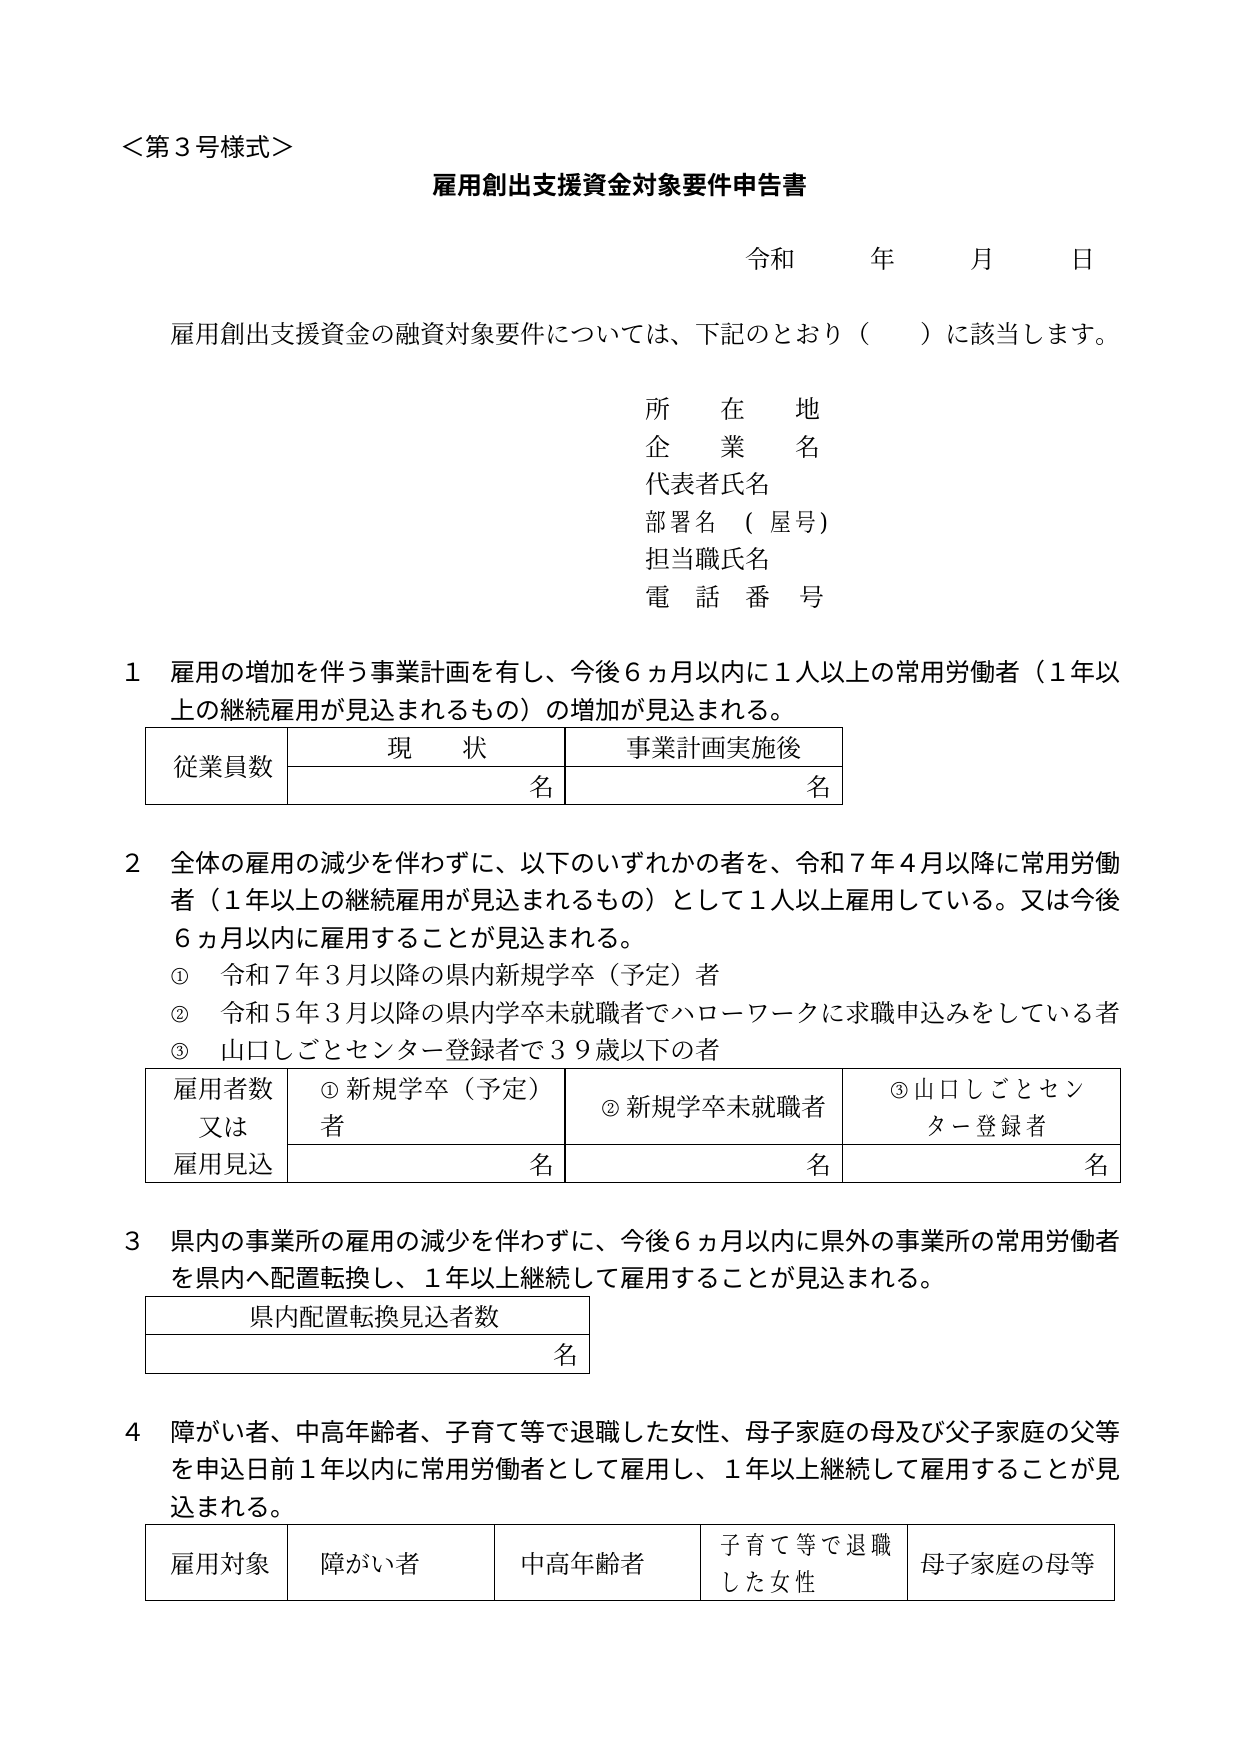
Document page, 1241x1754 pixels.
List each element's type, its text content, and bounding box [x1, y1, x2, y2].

table_cell 名 [566, 1145, 842, 1182]
text １ 雇用の増加を伴う事業計画を有し、今後６ヵ月以内に１人以上の常用労働者（１年以上の継続雇用が見込まれるもの）の増加が見込まれる。 [120, 652, 1120, 727]
text ③ 山口しごとセンター登録者で３９歳以下の者 [145, 1030, 1120, 1068]
text 代表者氏名 [622, 464, 1120, 502]
table_header 母子家庭の母等 [908, 1525, 1114, 1600]
table_cell 名 [288, 767, 564, 804]
text 電話番号 [622, 577, 1120, 614]
table_header 事業計画実施後 [566, 728, 842, 766]
table_cell 名 [146, 1335, 589, 1373]
table_header 障がい者 [288, 1525, 494, 1600]
table_header ②新規学卒未就職者 [566, 1069, 842, 1144]
text 令和 年 月 日 [120, 239, 1095, 277]
table_cell 名 [843, 1145, 1120, 1182]
table_cell 名 [288, 1145, 564, 1182]
table_header 子育て等で退職した女性 [701, 1525, 907, 1600]
text ② 令和５年３月以降の県内学卒未就職者でハローワークに求職申込みをしている者 [145, 993, 1120, 1030]
text 担当職氏名 [622, 539, 1120, 577]
subtitle ＜第３号様式＞雇用創出支援資金対象要件申告書 [120, 127, 1120, 164]
text 所 在 地 [622, 389, 1120, 427]
table_header 雇用者数 又は 雇用見込 [146, 1069, 287, 1182]
table_header ③山口しごとセンター登録者 [843, 1069, 1120, 1144]
text ２ 全体の雇用の減少を伴わずに、以下のいずれかの者を、令和７年４月以降に常用労働者（１年以上の継続雇用が見込まれるもの）として１人以上雇用している。又は今後６ヵ月以内に雇用することが見込まれる。 [120, 843, 1120, 955]
table_header 県内配置転換見込者数 [146, 1297, 589, 1334]
text 部署名(屋号) [622, 502, 1120, 539]
table_header 現 状 [288, 728, 564, 766]
table_header 雇用対象 [146, 1525, 287, 1600]
text ４ 障がい者、中高年齢者、子育て等で退職した女性、母子家庭の母及び父子家庭の父等を申込日前１年以内に常用労働者として雇用し、１年以上継続して雇用することが見込まれる。 [120, 1411, 1120, 1524]
table_header ①新規学卒（予定）者 [288, 1069, 564, 1144]
text ① 令和７年３月以降の県内新規学卒（予定）者 [145, 955, 1120, 993]
text 企 業 名 [622, 427, 1120, 464]
text 雇用創出支援資金の融資対象要件については、下記のとおり（ ）に該当します｡ [120, 314, 1120, 352]
table_cell 名 [566, 767, 842, 804]
table_header 中高年齢者 [495, 1525, 700, 1600]
text 雇用創出支援資金対象要件申告書 [120, 164, 1120, 202]
text ３ 県内の事業所の雇用の減少を伴わずに、今後６ヵ月以内に県外の事業所の常用労働者を県内へ配置転換し、１年以上継続して雇用することが見込まれる。 [120, 1221, 1120, 1296]
table_header 従業員数 [146, 728, 287, 804]
